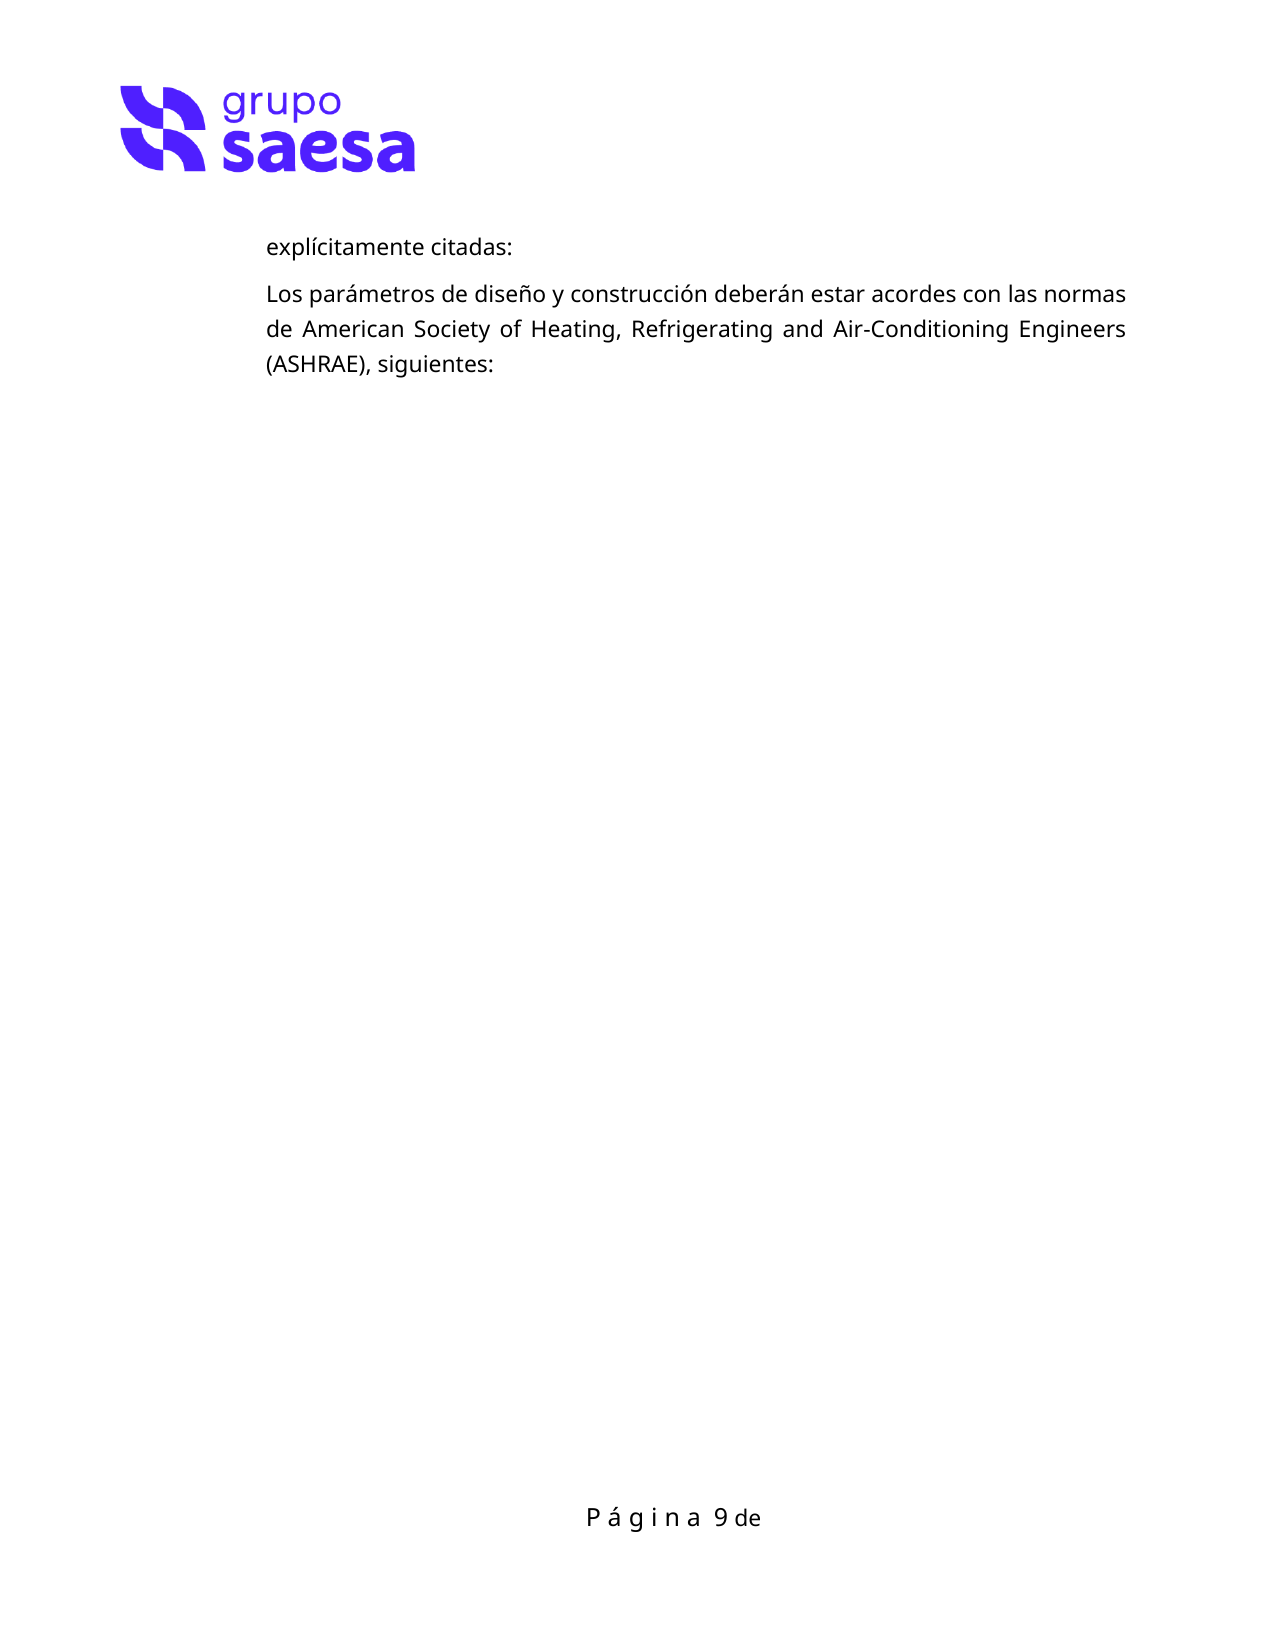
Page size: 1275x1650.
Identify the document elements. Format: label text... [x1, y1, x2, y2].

text Los parámetros de diseño y construcción deberán estar acordes con las normas de American Society of Heating, Refrigerating and Air-Conditioning Engineers (ASHRAE), siguientes: [266, 278, 1127, 379]
picture [112, 79, 419, 175]
